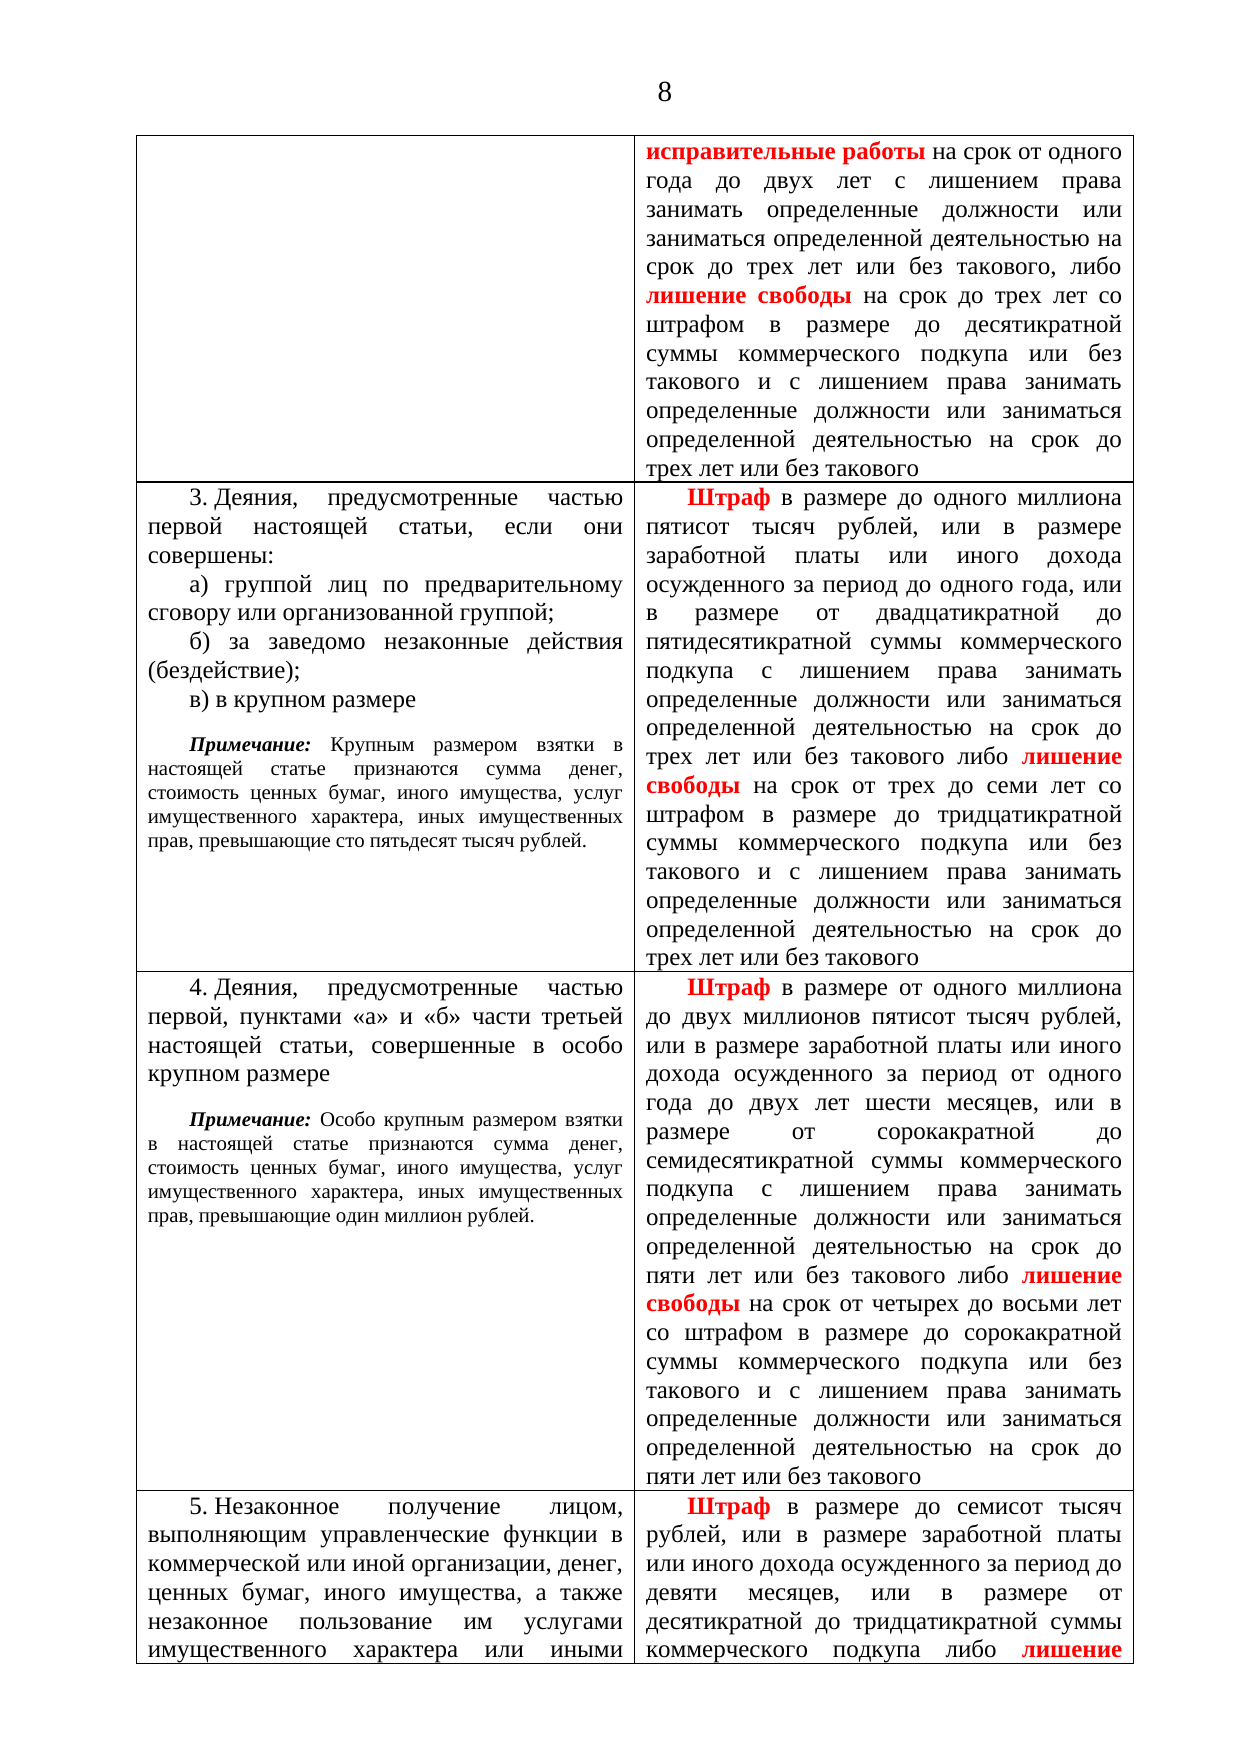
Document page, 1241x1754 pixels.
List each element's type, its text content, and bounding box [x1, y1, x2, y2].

table_cell 3. Деяния, предусмотренные частью первой настоящей статьи, если они совершены: а) группой лиц по предварительному сговору или организованной группой; б) за заведомо незаконные действия (бездействие); в) в крупном размере Примечание: Крупным размером взятки в настоящей статье признаются сумма денег, стоимость ценных бумаг, иного имущества, услуг имущественного характера, иных имущественных прав, превышающие сто пятьдесят тысяч рублей. [137, 483, 634, 971]
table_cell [635, 136, 1133, 481]
table_cell Штраф в размере до одного миллиона пятисот тысяч рублей, или в размере заработной платы или иного дохода осужденного за период до одного года, или в размере от двадцатикратной до пятидесятикратной суммы коммерческого подкупа с лишением права занимать определенные должности или заниматься определенной деятельностью на срок до трех лет или без такового либо лишение свободы на срок от трех до семи лет со штрафом в размере до тридцатикратной суммы коммерческого подкупа или без такового и с лишением права занимать определенные должности или заниматься определенной деятельностью на срок до трех лет или без такового [635, 483, 1133, 971]
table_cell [137, 1491, 634, 1663]
table_cell 4. Деяния, предусмотренные частью первой, пунктами «а» и «б» части третьей настоящей статьи, совершенные в особо крупном размере Примечание: Особо крупным размером взятки в настоящей статье признаются сумма денег, стоимость ценных бумаг, иного имущества, услуг имущественного характера, иных имущественных прав, превышающие один миллион рублей. [137, 972, 634, 1490]
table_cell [137, 136, 634, 481]
table_cell Штраф в размере от одного миллиона до двух миллионов пятисот тысяч рублей, или в размере заработной платы или иного дохода осужденного за период от одного года до двух лет шести месяцев, или в размере от сорокакратной до семидесятикратной суммы коммерческого подкупа с лишением права занимать определенные должности или заниматься определенной деятельностью на срок до пяти лет или без такового либо лишение свободы на срок от четырех до восьми лет со штрафом в размере до сорокакратной суммы коммерческого подкупа или без такового и с лишением права занимать определенные должности или заниматься определенной деятельностью на срок до пяти лет или без такового [635, 972, 1133, 1490]
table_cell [635, 1491, 1133, 1663]
